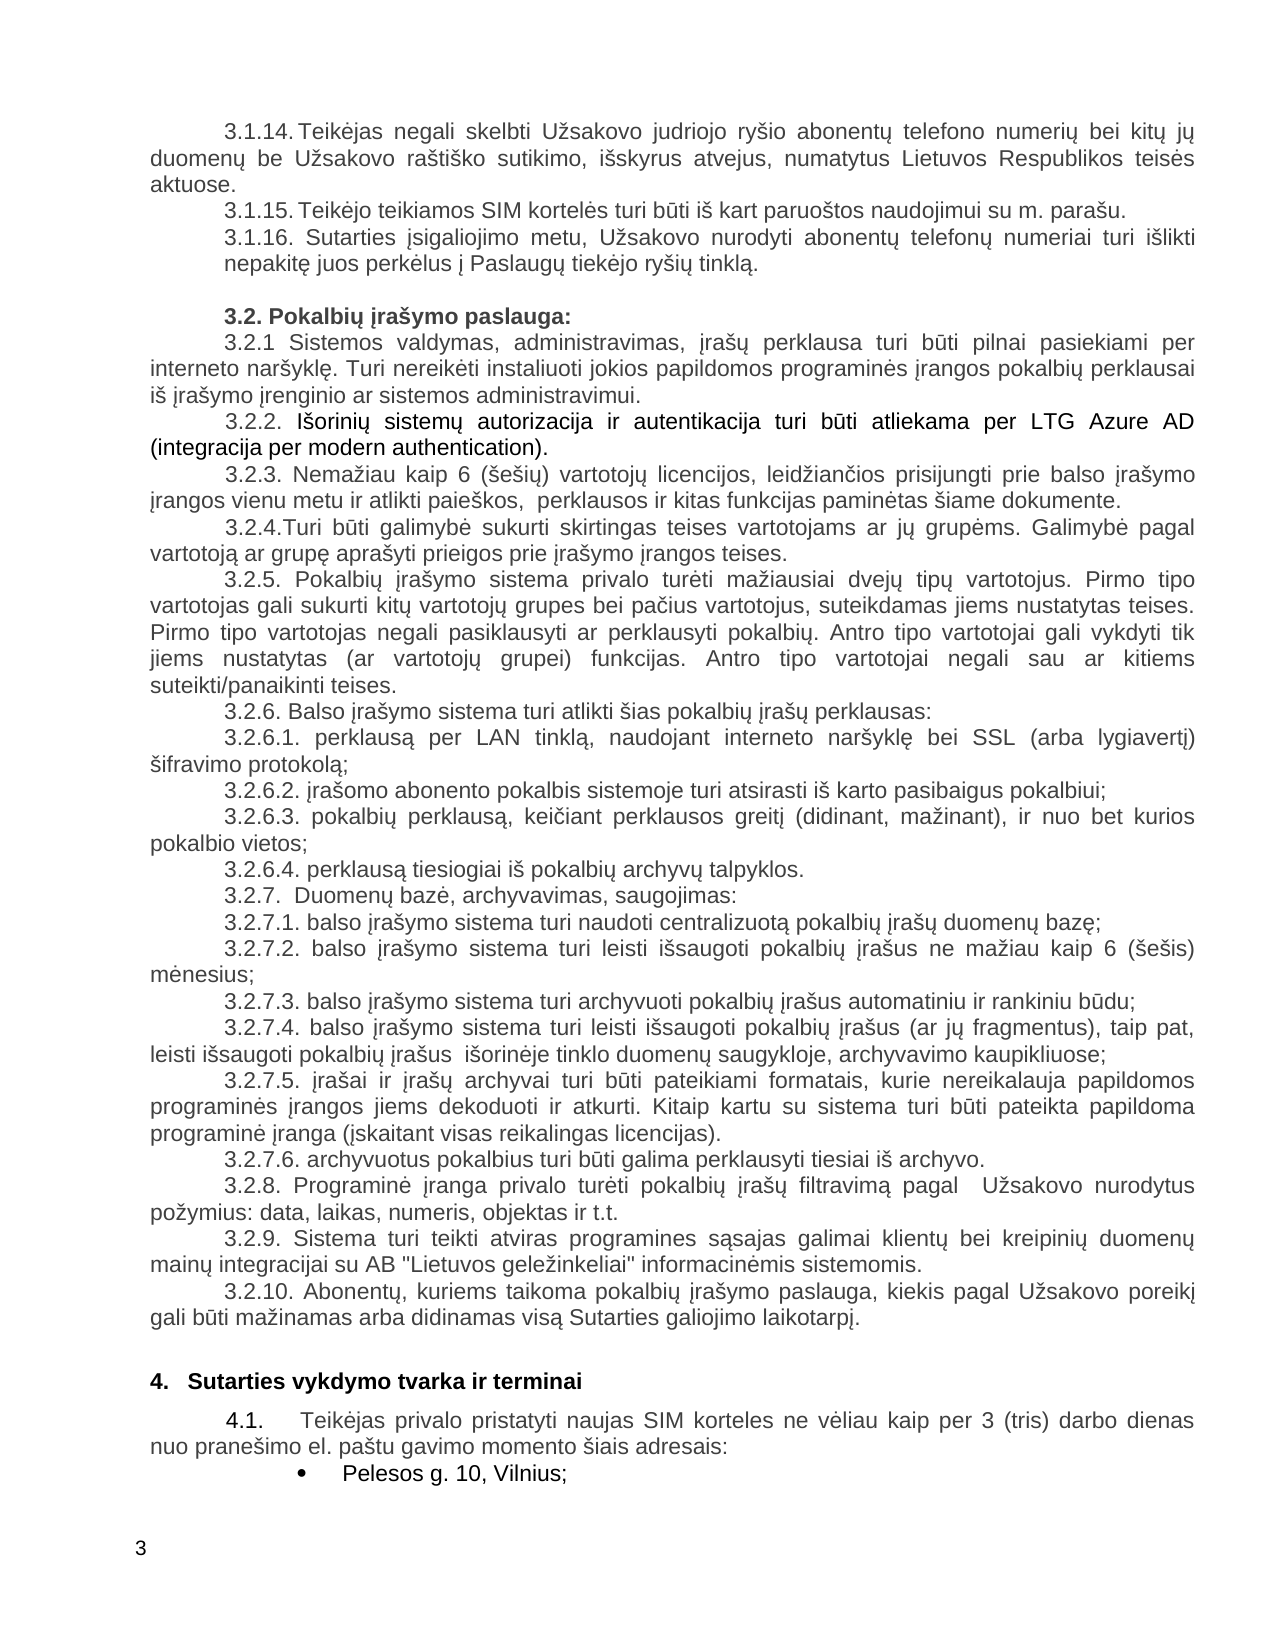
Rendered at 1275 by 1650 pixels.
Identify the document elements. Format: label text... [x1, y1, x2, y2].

text 3.2.5. Pokalbių įrašymo sistema privalo turėti mažiausiai dvejų tipų vartotojus. Pirmo tipo vartotojas gali sukurti kitų vartotojų grupes bei pačius vartotojus, suteikdamas jiems nustatytas teises. Pirmo tipo vartotojas negali pasiklausyti ar perklausyti pokalbių. Antro tipo vartotojai gali vykdyti tik jiems nustatytas (ar vartotojų grupei) funkcijas. Antro tipo vartotojai negali sau ar kitiems suteikti/panaikinti teises. [150, 566, 1196, 698]
text 3.2.10. Abonentų, kuriems taikoma pokalbių įrašymo paslauga, kiekis pagal Užsakovo poreikį gali būti mažinamas arba didinamas visą Sutarties galiojimo laikotarpį. [150, 1278, 1196, 1330]
list Pelesos g. 10, Vilnius; [298, 1459, 1196, 1486]
text 3.2.7.1. balso įrašymo sistema turi naudoti centralizuotą pokalbių įrašų duomenų bazę; [150, 909, 1196, 935]
text 3.2.7.4. balso įrašymo sistema turi leisti išsaugoti pokalbių įrašus (ar jų fragmentus), taip pat, leisti išsaugoti pokalbių įrašus išorinėje tinklo duomenų saugykloje, archyvavimo kaupikliuose; [150, 1014, 1196, 1067]
text 3.2.4.Turi būti galimybė sukurti skirtingas teises vartotojams ar jų grupėms. Galimybė pagal vartotoją ar grupę aprašyti prieigos prie įrašymo įrangos teises. [150, 513, 1196, 566]
list 3.2.6.2. įrašomo abonento pokalbis sistemoje turi atsirasti iš karto pasibaigus pokalbiui; [150, 777, 1196, 803]
text 3.1.16. Sutarties įsigaliojimo metu, Užsakovo nurodyti abonentų telefonų numeriai turi išlikti nepakitę juos perkėlus į Paslaugų tiekėjo ryšių tinklą. [224, 223, 1196, 276]
text 3.2.9. Sistema turi teikti atviras programines sąsajas galimai klientų bei kreipinių duomenų mainų integracijai su AB "Lietuvos geležinkeliai" informacinėmis sistemomis. [150, 1225, 1196, 1278]
text 3.2.3. Nemažiau kaip 6 (šešių) vartotojų licencijos, leidžiančios prisijungti prie balso įrašymo įrangos vienu metu ir atlikti paieškos, perklausos ir kitas funkcijas paminėtas šiame dokumente. [150, 461, 1196, 513]
text 3.2. Pokalbių įrašymo paslauga: [224, 303, 1196, 329]
text 3.2.7.3. balso įrašymo sistema turi archyvuoti pokalbių įrašus automatiniu ir rankiniu būdu; [150, 988, 1196, 1014]
list 3.2.8. Programinė įranga privalo turėti pokalbių įrašų filtravimą pagal Užsakovo nurodytus požymius: data, laikas, numeris, objektas ir t.t. [150, 1172, 1196, 1225]
text 3.2.6. Balso įrašymo sistema turi atlikti šias pokalbių įrašų perklausas: [150, 698, 1196, 724]
list 3.2.6.4. perklausą tiesiogiai iš pokalbių archyvų talpyklos. [150, 856, 1196, 882]
list Teikėjas negali skelbti Užsakovo judriojo ryšio abonentų telefono numerių bei kitų jų duomenų be Užsakovo raštiško sutikimo, išskyrus atvejus, numatytus Lietuvos Respublikos teisės aktuose. [150, 118, 1196, 197]
text 3.2.7. Duomenų bazė, archyvavimas, saugojimas: [150, 882, 1196, 909]
list Teikėjas privalo pristatyti naujas SIM korteles ne vėliau kaip per 3 (tris) darbo dienas nuo pranešimo el. paštu gavimo momento šiais adresais: [150, 1407, 1196, 1459]
list 3.2.6.3. pokalbių perklausą, keičiant perklausos greitį (didinant, mažinant), ir nuo bet kurios pokalbio vietos; [150, 803, 1196, 856]
text 3.2.7.6. archyvuotus pokalbius turi būti galima perklausyti tiesiai iš archyvo. [150, 1146, 1196, 1172]
text 3.2.2. Išorinių sistemų autorizacija ir autentikacija turi būti atliekama per LTG Azure AD (integracija per modern authentication). [150, 408, 1196, 461]
text 3.2.7.5. įrašai ir įrašų archyvai turi būti pateikiami formatais, kurie nereikalauja papildomos programinės įrangos jiems dekoduoti ir atkurti. Kitaip kartu su sistema turi būti pateikta papildoma programinė įranga (įskaitant visas reikalingas licencijas). [150, 1067, 1196, 1146]
list Teikėjo teikiamos SIM kortelės turi būti iš kart paruoštos naudojimui su m. parašu. [150, 197, 1196, 223]
text 3.2.1 Sistemos valdymas, administravimas, įrašų perklausa turi būti pilnai pasiekiami per interneto naršyklę. Turi nereikėti instaliuoti jokios papildomos programinės įrangos pokalbių perklausai iš įrašymo įrenginio ar sistemos administravimui. [150, 329, 1196, 408]
subtitle Sutarties vykdymo tvarka ir terminai [150, 1368, 1196, 1394]
text 3.2.7.2. balso įrašymo sistema turi leisti išsaugoti pokalbių įrašus ne mažiau kaip 6 (šešis) mėnesius; [150, 935, 1196, 988]
list 3.2.6.1. perklausą per LAN tinklą, naudojant interneto naršyklę bei SSL (arba lygiavertį) šifravimo protokolą; [150, 724, 1196, 777]
